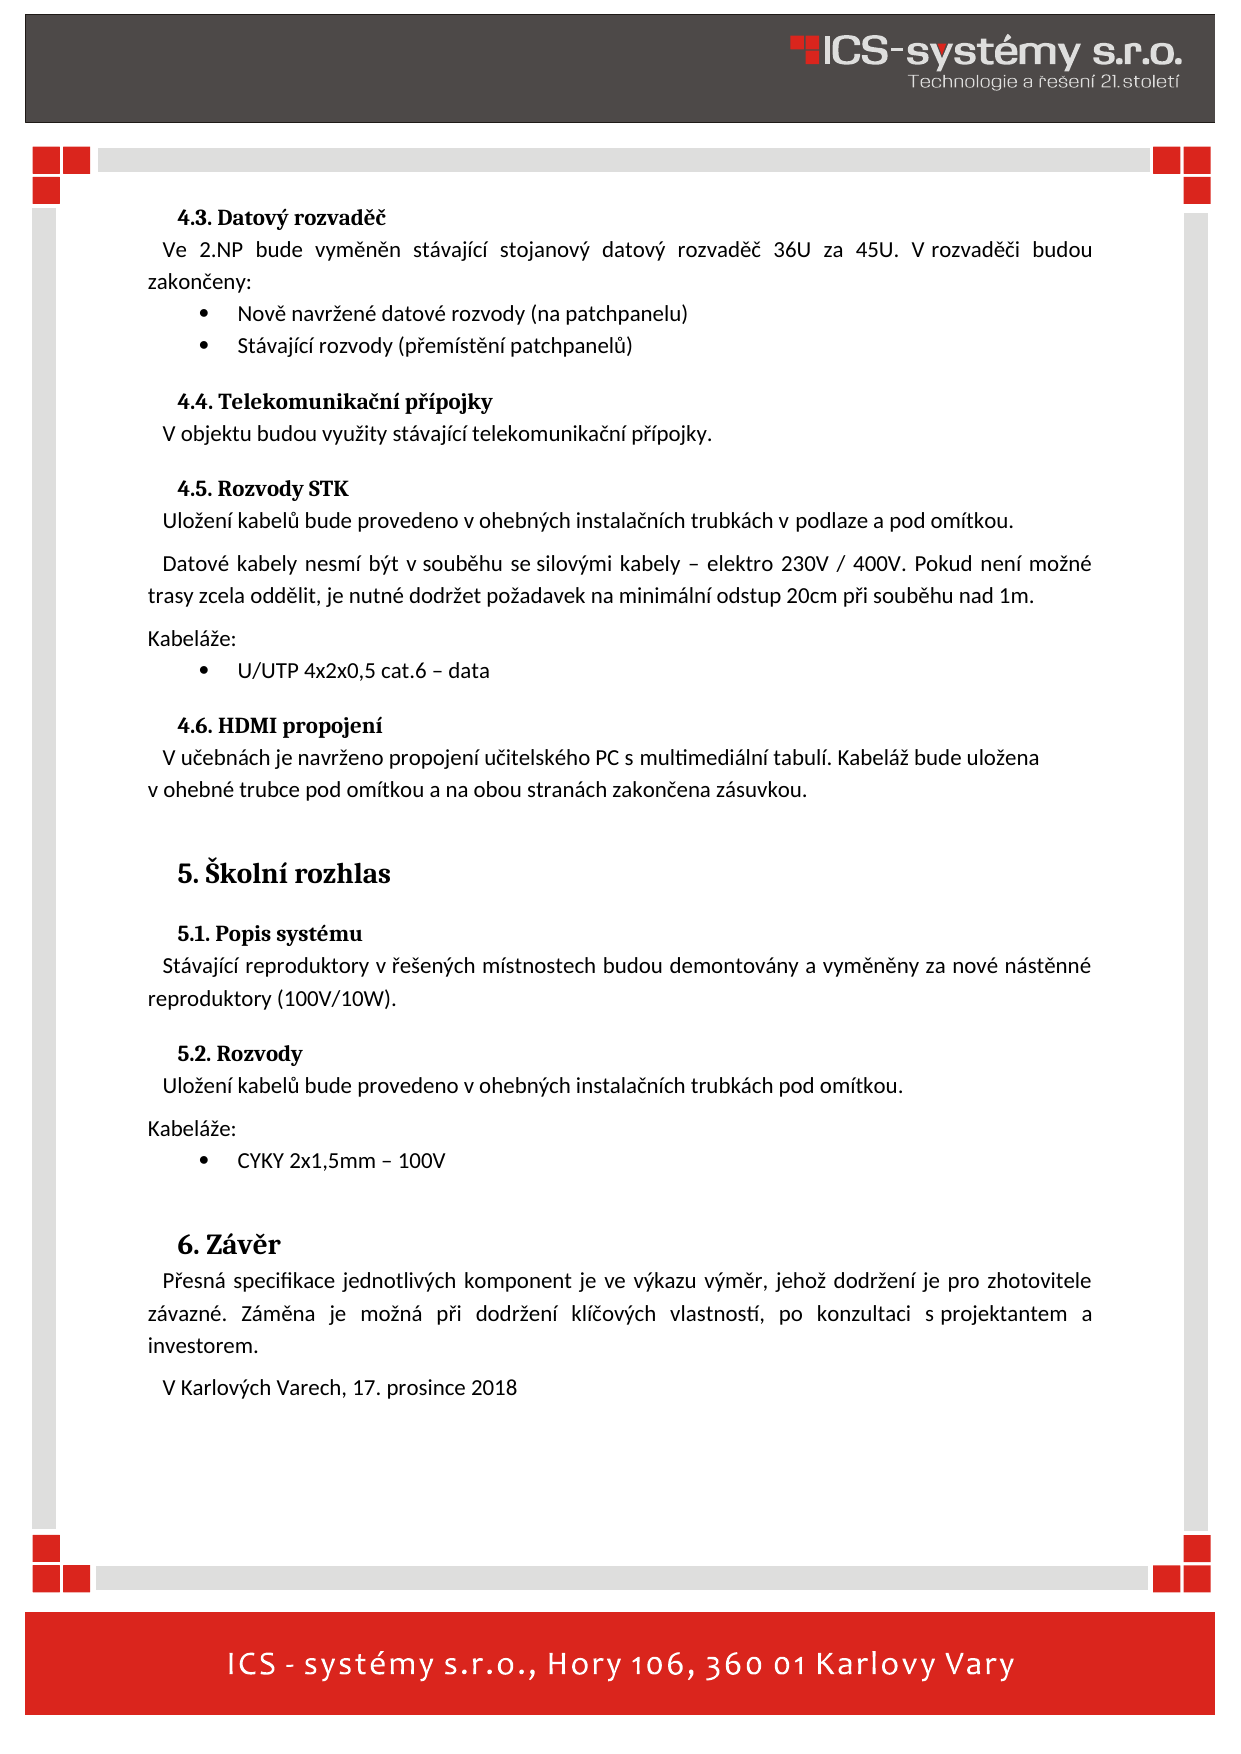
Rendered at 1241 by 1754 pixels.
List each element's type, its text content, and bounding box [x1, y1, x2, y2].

text Přesná specifikace jednotlivých komponent je ve výkazu výměr, jehož dodržení je pro zhotovitele závazné. Záměna je možná při dodržení klíčových vlastností, po konzultaci s projektantem a investorem. [148, 1267, 1093, 1359]
list Stávající rozvody (přemístění patchpanelů) [200, 332, 1093, 359]
subtitle Rozvody [177, 1041, 1093, 1067]
subtitle Závěr [177, 1228, 1093, 1262]
text Uložení kabelů bude provedeno v ohebných instalačních trubkách v podlaze a pod omítkou. [148, 506, 1093, 534]
text Kabeláže: [148, 624, 1093, 652]
subtitle Popis systému [177, 921, 1093, 948]
text Ve 2.NP bude vyměněn stávající stojanový datový rozvaděč 36U za 45U. V rozvaděči budou zakončeny: [148, 235, 1093, 295]
text Kabeláže: [148, 1114, 1093, 1142]
text V objektu budou využity stávající telekomunikační přípojky. [148, 419, 1093, 447]
subtitle Školní rozhlas [177, 858, 1093, 891]
subtitle Rozvody STK [177, 476, 1093, 502]
subtitle Telekomunikační přípojky [177, 389, 1093, 415]
list CYKY 2x1,5mm – 100V [200, 1146, 1093, 1174]
text Uložení kabelů bude provedeno v ohebných instalačních trubkách pod omítkou. [148, 1071, 1093, 1099]
subtitle HDMI propojení [177, 713, 1093, 739]
list Nově navržené datové rozvody (na patchpanelu) [200, 299, 1093, 327]
list U/UTP 4x2x0,5 cat.6 – data [200, 656, 1093, 684]
text V učebnách je navrženo propojení učitelského PC s multimediální tabulí. Kabeláž bude uložena v ohebné trubce pod omítkou a na obou stranách zakončena zásuvkou. [148, 743, 1093, 803]
subtitle Datový rozvaděč [177, 205, 1093, 231]
text V Karlových Varech, 17. prosince 2018 [148, 1373, 1093, 1402]
text Stávající reproduktory v řešených místnostech budou demontovány a vyměněny za nové nástěnné reproduktory (100V/10W). [148, 951, 1093, 1012]
text Datové kabely nesmí být v souběhu se silovými kabely – elektro 230V / 400V. Pokud není možné trasy zcela oddělit, je nutné dodržet požadavek na minimální odstup 20cm při souběhu nad 1m. [148, 549, 1093, 609]
